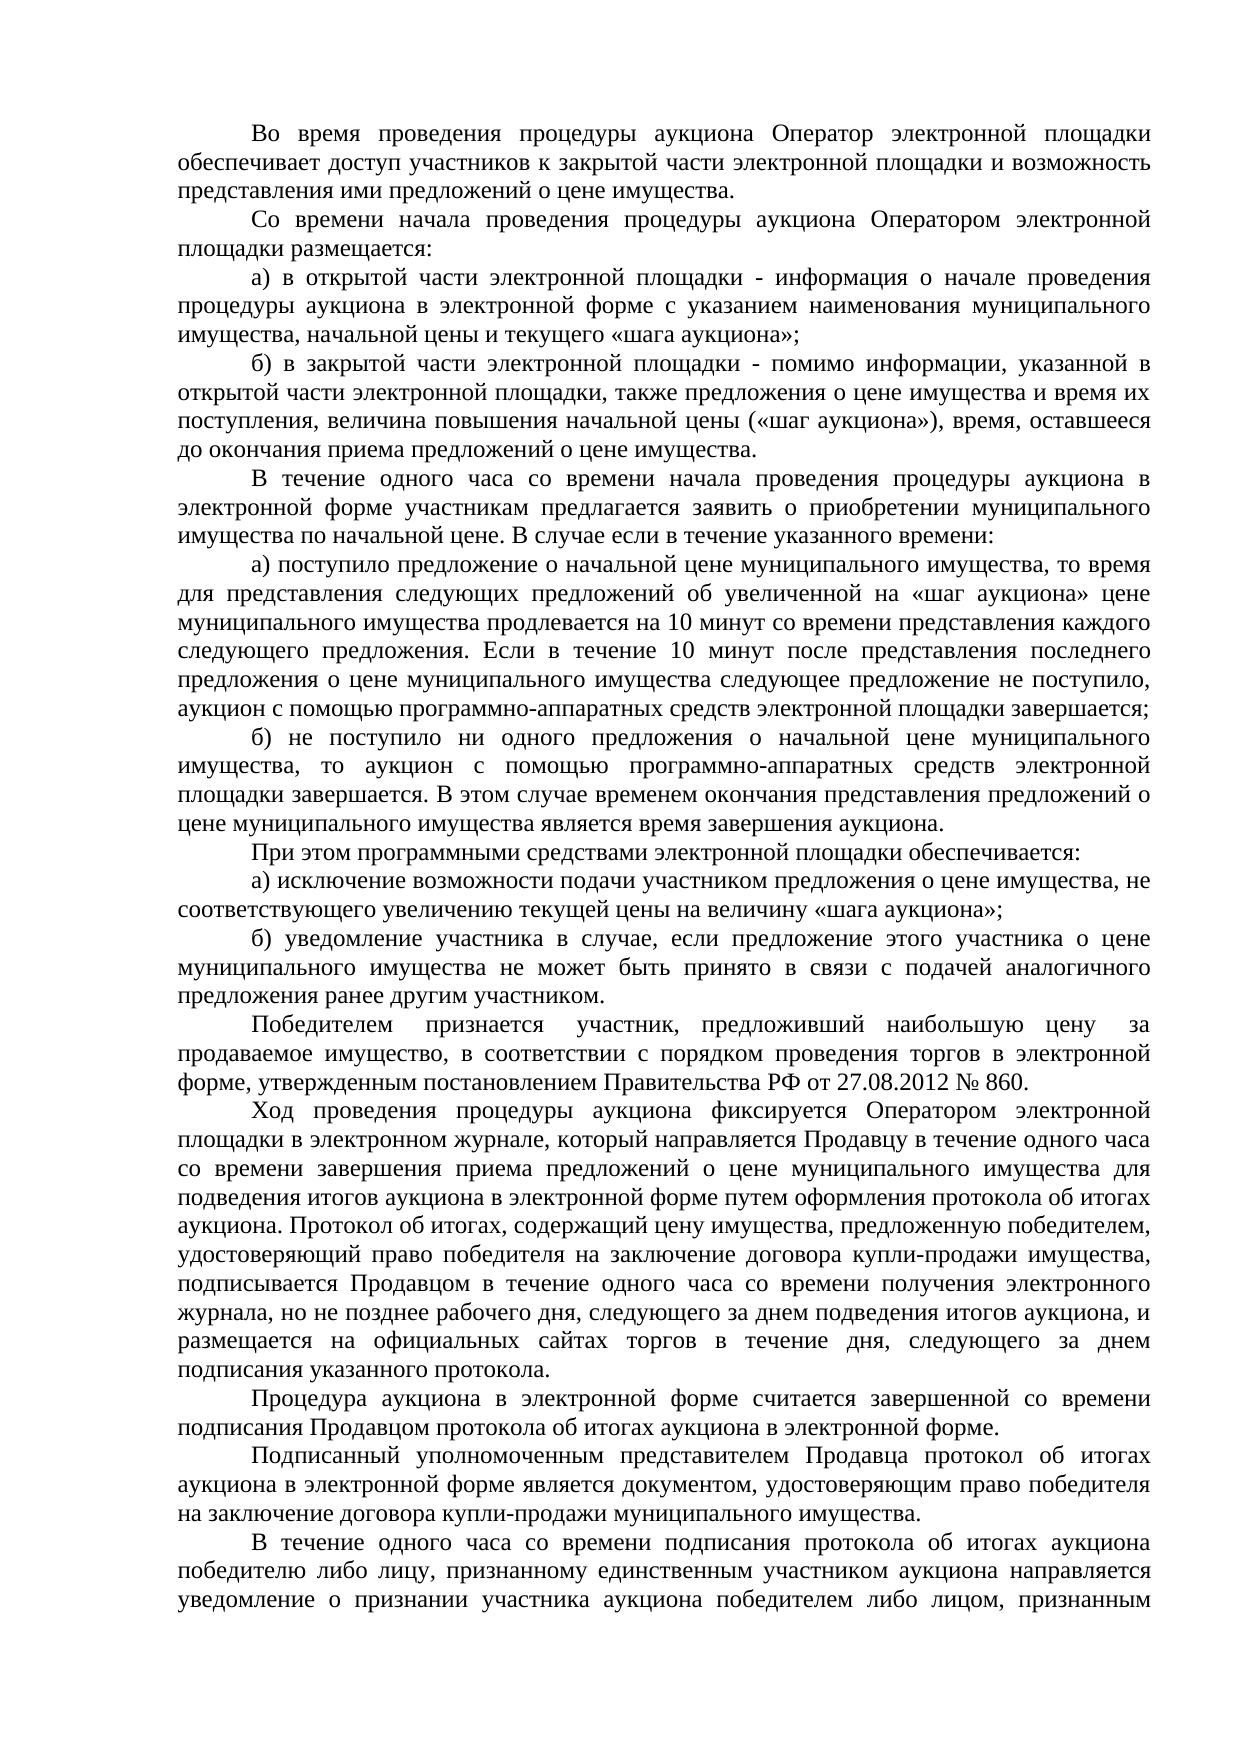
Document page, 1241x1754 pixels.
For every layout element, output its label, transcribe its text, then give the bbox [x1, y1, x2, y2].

text а) исключение возможности подачи участником предложения о цене имущества, не соответствующего увеличению текущей цены на величину «шага аукциона»; [177, 866, 1152, 923]
text б) в закрытой части электронной площадки - помимо информации, указанной в открытой части электронной площадки, также предложения о цене имущества и время их поступления, величина повышения начальной цены («шаг аукциона»), время, оставшееся до окончания приема предложений о цене имущества. [177, 348, 1152, 463]
text б) не поступило ни одного предложения о начальной цене муниципального имущества, то аукцион с помощью программно-аппаратных средств электронной площадки завершается. В этом случае временем окончания представления предложений о цене муниципального имущества является время завершения аукциона. [177, 722, 1152, 837]
text а) поступило предложение о начальной цене муниципального имущества, то время для представления следующих предложений об увеличенной на «шаг аукциона» цене муниципального имущества продлевается на 10 минут со времени представления каждого следующего предложения. Если в течение 10 минут после представления последнего предложения о цене муниципального имущества следующее предложение не поступило, аукцион с помощью программно-аппаратных средств электронной площадки завершается; [177, 549, 1152, 722]
text Процедура аукциона в электронной форме считается завершенной со времени подписания Продавцом протокола об итогах аукциона в электронной форме. [177, 1383, 1152, 1441]
text Подписанный уполномоченным представителем Продавца протокол об итогах аукциона в электронной форме является документом, удостоверяющим право победителя на заключение договора купли-продажи муниципального имущества. [177, 1441, 1152, 1527]
text В течение одного часа со времени начала проведения процедуры аукциона в электронной форме участникам предлагается заявить о приобретении муниципального имущества по начальной цене. В случае если в течение указанного времени: [177, 463, 1152, 549]
text Ход проведения процедуры аукциона фиксируется Оператором электронной площадки в электронном журнале, который направляется Продавцу в течение одного часа со времени завершения приема предложений о цене муниципального имущества для подведения итогов аукциона в электронной форме путем оформления протокола об итогах аукциона. Протокол об итогах, содержащий цену имущества, предложенную победителем, удостоверяющий право победителя на заключение договора купли-продажи имущества, подписывается Продавцом в течение одного часа со времени получения электронного журнала, но не позднее рабочего дня, следующего за днем подведения итогов аукциона, и размещается на официальных сайтах торгов в течение дня, следующего за днем подписания указанного протокола. [177, 1096, 1152, 1383]
text Во время проведения процедуры аукциона Оператор электронной площадки обеспечивает доступ участников к закрытой части электронной площадки и возможность представления ими предложений о цене имущества. [177, 118, 1152, 204]
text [177, 1527, 1152, 1613]
text Победителем признается участник, предложивший наибольшую цену за продаваемое имущество, в соответствии с порядком проведения торгов в электронной форме, утвержденным постановлением Правительства РФ от 27.08.2012 № 860. [177, 1009, 1152, 1096]
text Со времени начала проведения процедуры аукциона Оператором электронной площадки размещается: [177, 204, 1152, 262]
text б) уведомление участника в случае, если предложение этого участника о цене муниципального имущества не может быть принято в связи с подачей аналогичного предложения ранее другим участником. [177, 923, 1152, 1009]
text а) в открытой части электронной площадки - информация о начале проведения процедуры аукциона в электронной форме с указанием наименования муниципального имущества, начальной цены и текущего «шага аукциона»; [177, 262, 1152, 348]
text При этом программными средствами электронной площадки обеспечивается: [177, 837, 1152, 866]
